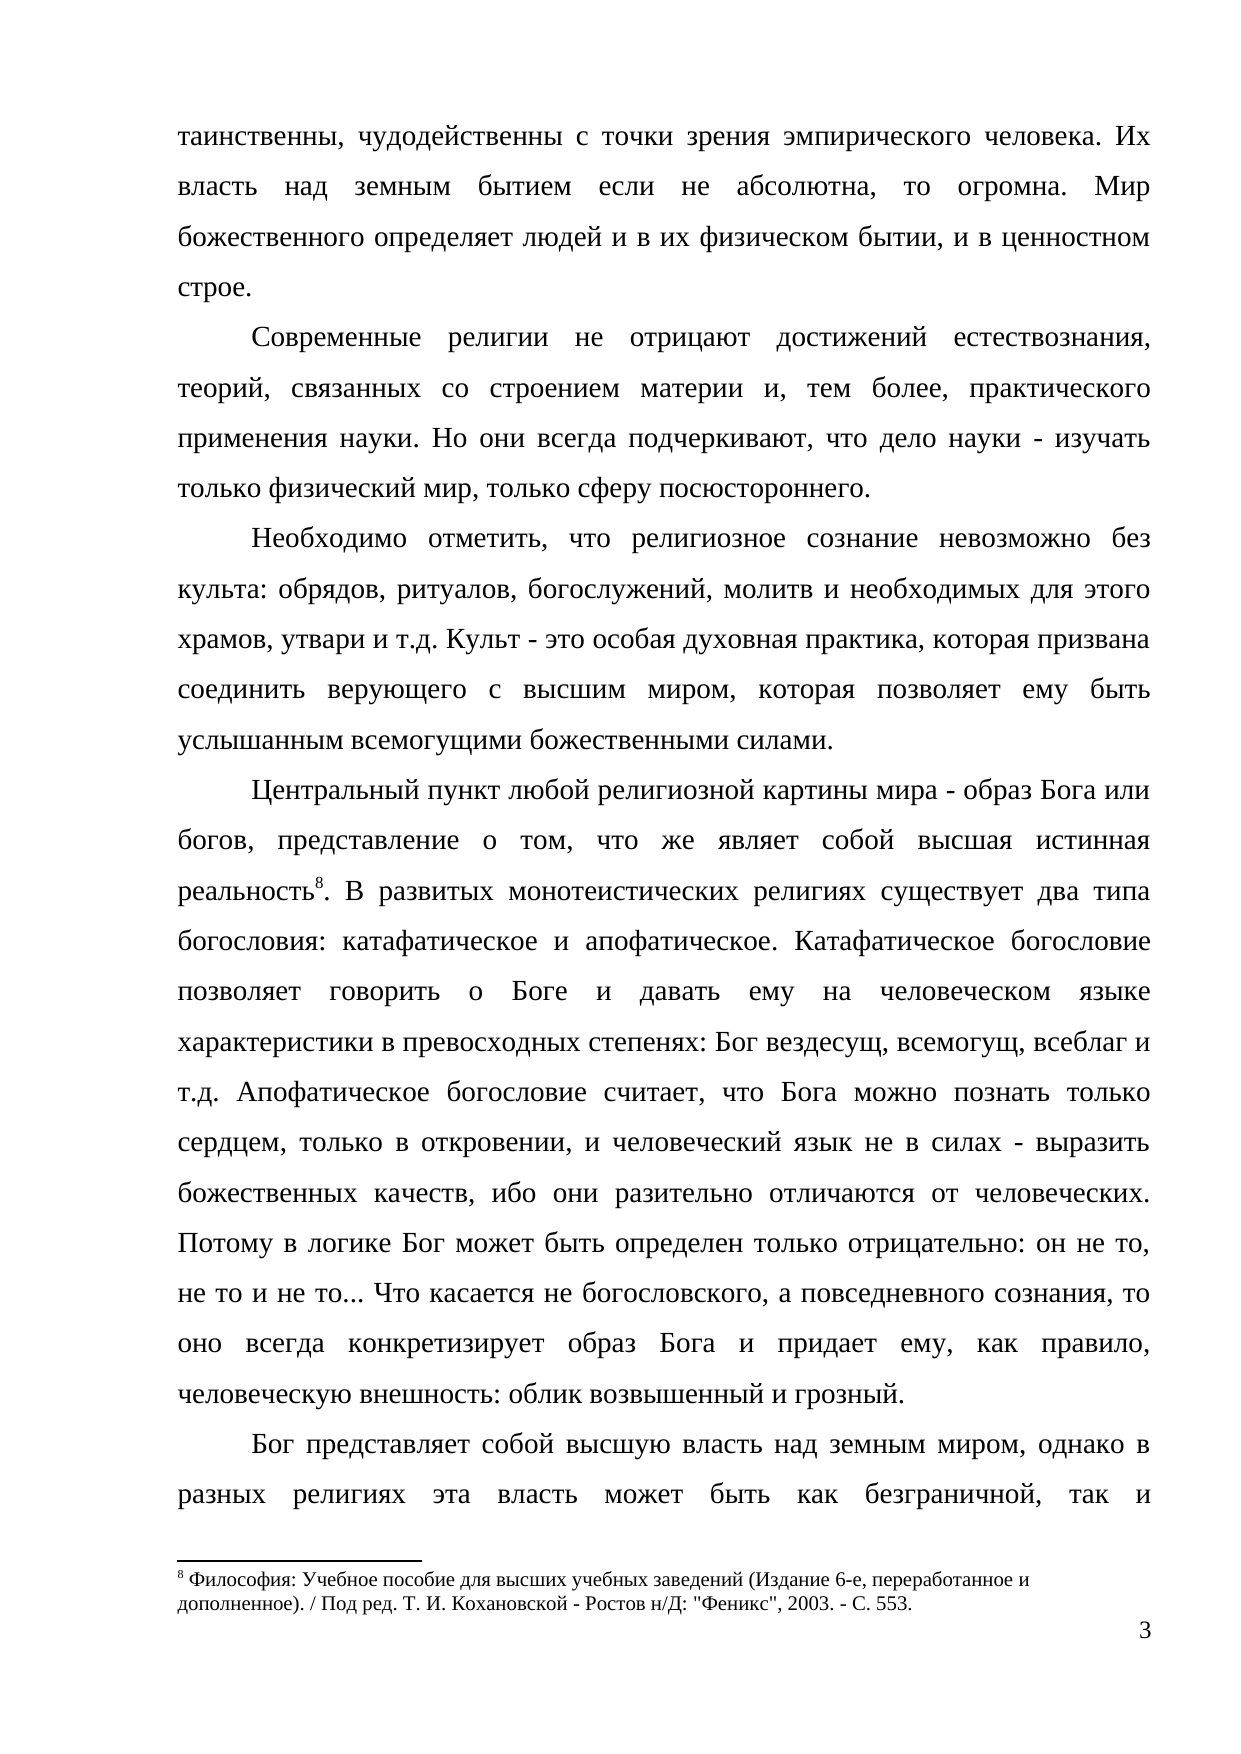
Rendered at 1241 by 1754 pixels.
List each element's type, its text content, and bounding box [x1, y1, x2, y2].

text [177, 118, 1152, 303]
text Современные религии не отрицают достижений естествознания, теорий, связанных со строением материи и, тем более, практического применения науки. Но они всегда подчеркивают, что дело науки - изучать только физический мир, только сферу посюстороннего. [177, 319, 1152, 504]
text Необходимо отметить, что религиозное сознание невозможно без культа: обрядов, ритуалов, богослужений, молитв и необходимых для этого храмов, утвари и т.д. Культ - это особая духовная практика, которая призвана соединить верующего с высшим миром, которая позволяет ему быть услышанным всемогущими божественными силами. [177, 521, 1152, 755]
text Центральный пункт любой религиозной картины мира - образ Бога или богов, представление о том, что же являет собой высшая истинная реальность. В развитых монотеистических религиях существует два типа богословия: катафатическое и апофатическое. Катафатическое богословие позволяет говорить о Боге и давать ему на человеческом языке характеристики в превосходных степенях: Бог вездесущ, всемогущ, всеблаг и т.д. Апофатическое богословие считает, что Бога можно познать только сердцем, только в откровении, и человеческий язык не в силах - выразить божественных качеств, ибо они разительно отличаются от человеческих. Потому в логике Бог может быть определен только отрицательно: он не то, не то и не то... Что касается не богословского, а повседневного сознания, то оно всегда конкретизирует образ Бога и придает ему, как правило, человеческую внешность: облик возвышенный и грозный. [177, 772, 1152, 1409]
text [177, 1426, 1152, 1510]
